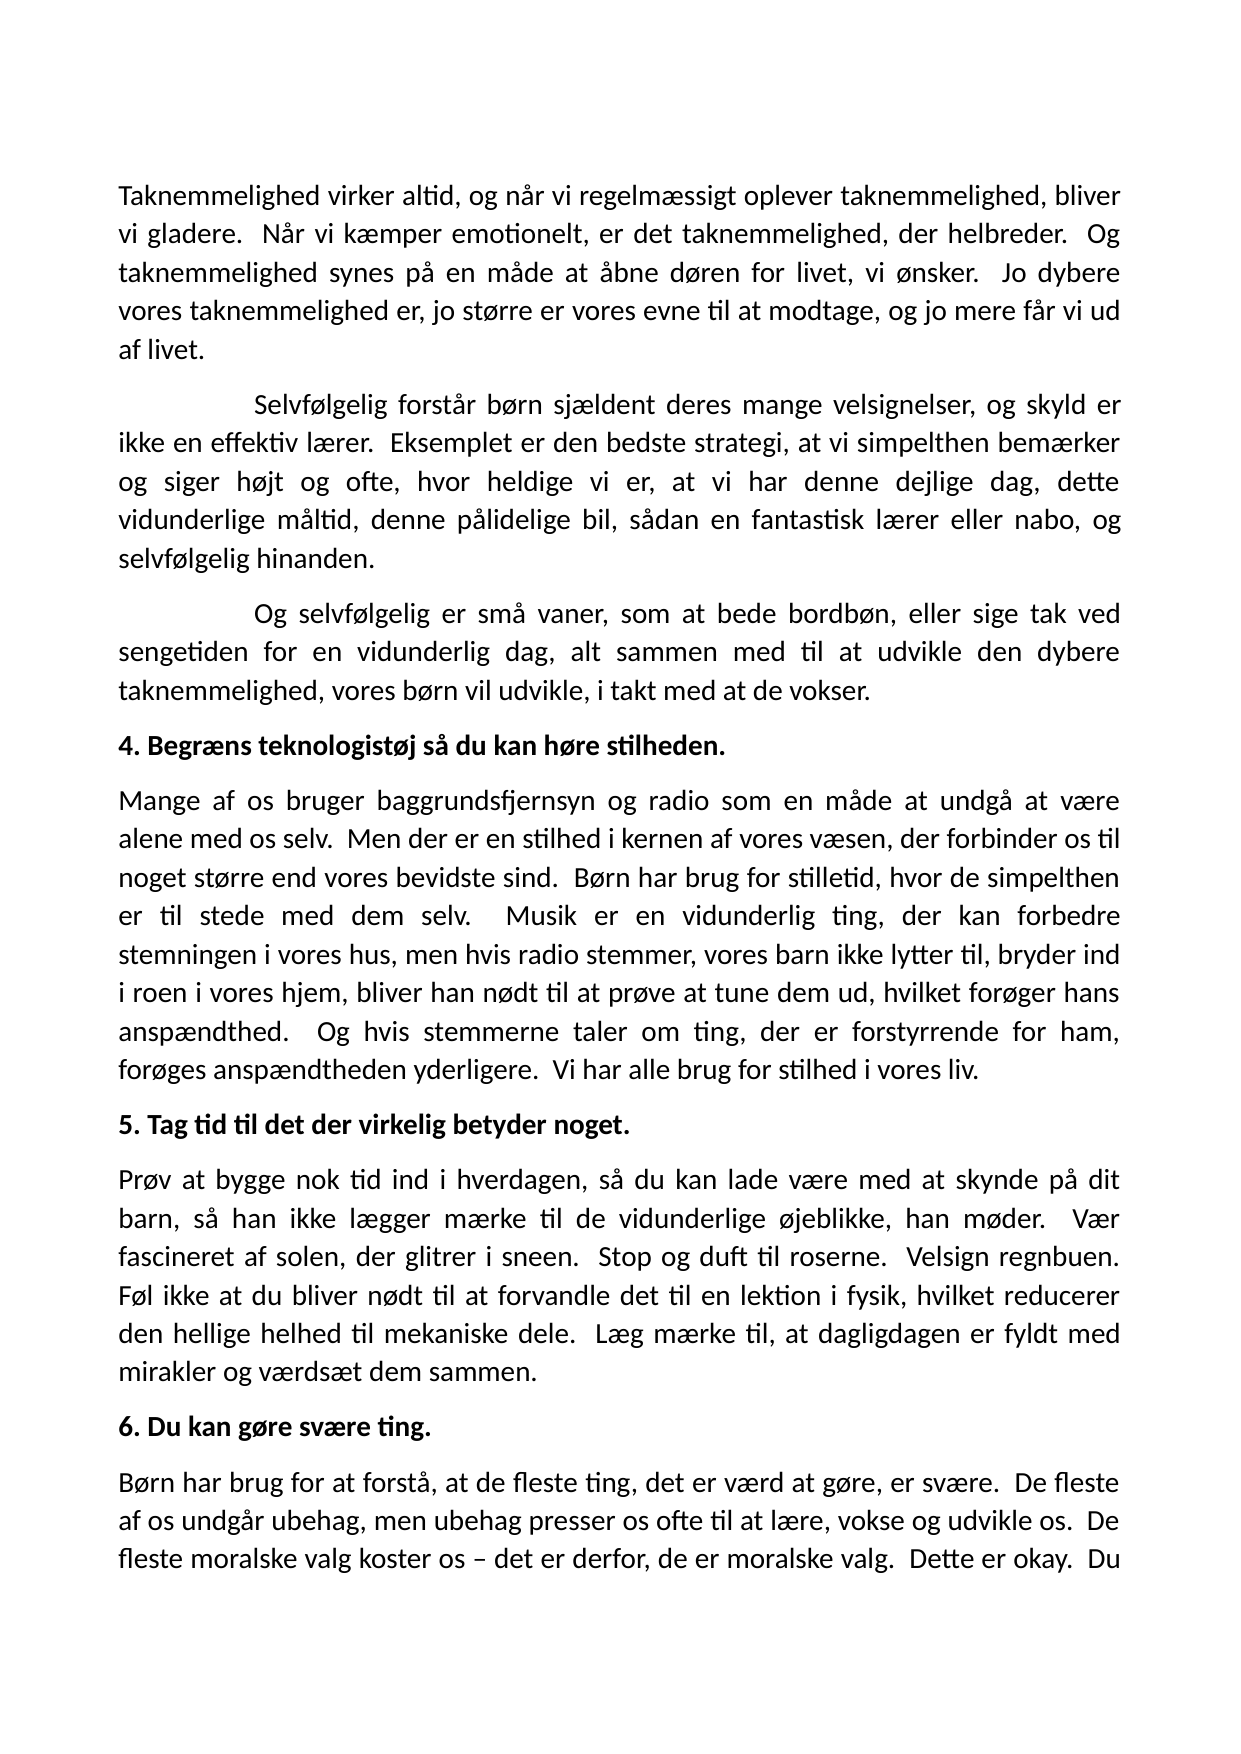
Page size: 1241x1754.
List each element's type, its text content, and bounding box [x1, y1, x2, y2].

text Prøv at bygge nok tid ind i hverdagen, så du kan lade være med at skynde på dit barn, så han ikke lægger mærke til de vidunderlige øjeblikke, han møder. Vær fascineret af solen, der glitrer i sneen. Stop og duft til roserne. Velsign regnbuen. Føl ikke at du bliver nødt til at forvandle det til en lektion i fysik, hvilket reducerer den hellige helhed til mekaniske dele. Læg mærke til, at dagligdagen er fyldt med mirakler og værdsæt dem sammen. [118, 1161, 1122, 1389]
text Og selvfølgelig er små vaner, som at bede bordbøn, eller sige tak ved sengetiden for en vidunderlig dag, alt sammen med til at udvikle den dybere taknemmelighed, vores børn vil udvikle, i takt med at de vokser. [118, 595, 1122, 707]
text 6. Du kan gøre svære ting. [118, 1408, 1122, 1444]
text 5. Tag tid til det der virkelig betyder noget. [118, 1106, 1122, 1142]
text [118, 1464, 1122, 1576]
text 4. Begræns teknologistøj så du kan høre stilheden. [118, 727, 1122, 762]
text Taknemmelighed virker altid, og når vi regelmæssigt oplever taknemmelighed, bliver vi gladere. Når vi kæmper emotionelt, er det taknemmelighed, der helbreder. Og taknemmelighed synes på en måde at åbne døren for livet, vi ønsker. Jo dybere vores taknemmelighed er, jo større er vores evne til at modtage, og jo mere får vi ud af livet. [118, 177, 1122, 367]
text Mange af os bruger baggrundsfjernsyn og radio som en måde at undgå at være alene med os selv. Men der er en stilhed i kernen af vores væsen, der forbinder os til noget større end vores bevidste sind. Børn har brug for stilletid, hvor de simpelthen er til stede med dem selv. Musik er en vidunderlig ting, der kan forbedre stemningen i vores hus, men hvis radio stemmer, vores barn ikke lytter til, bryder ind i roen i vores hjem, bliver han nødt til at prøve at tune dem ud, hvilket forøger hans anspændthed. Og hvis stemmerne taler om ting, der er forstyrrende for ham, forøges anspændtheden yderligere. Vi har alle brug for stilhed i vores liv. [118, 782, 1122, 1087]
text Selvfølgelig forstår børn sjældent deres mange velsignelser, og skyld er ikke en effektiv lærer. Eksemplet er den bedste strategi, at vi simpelthen bemærker og siger højt og ofte, hvor heldige vi er, at vi har denne dejlige dag, dette vidunderlige måltid, denne pålidelige bil, sådan en fantastisk lærer eller nabo, og selvfølgelig hinanden. [118, 386, 1122, 575]
